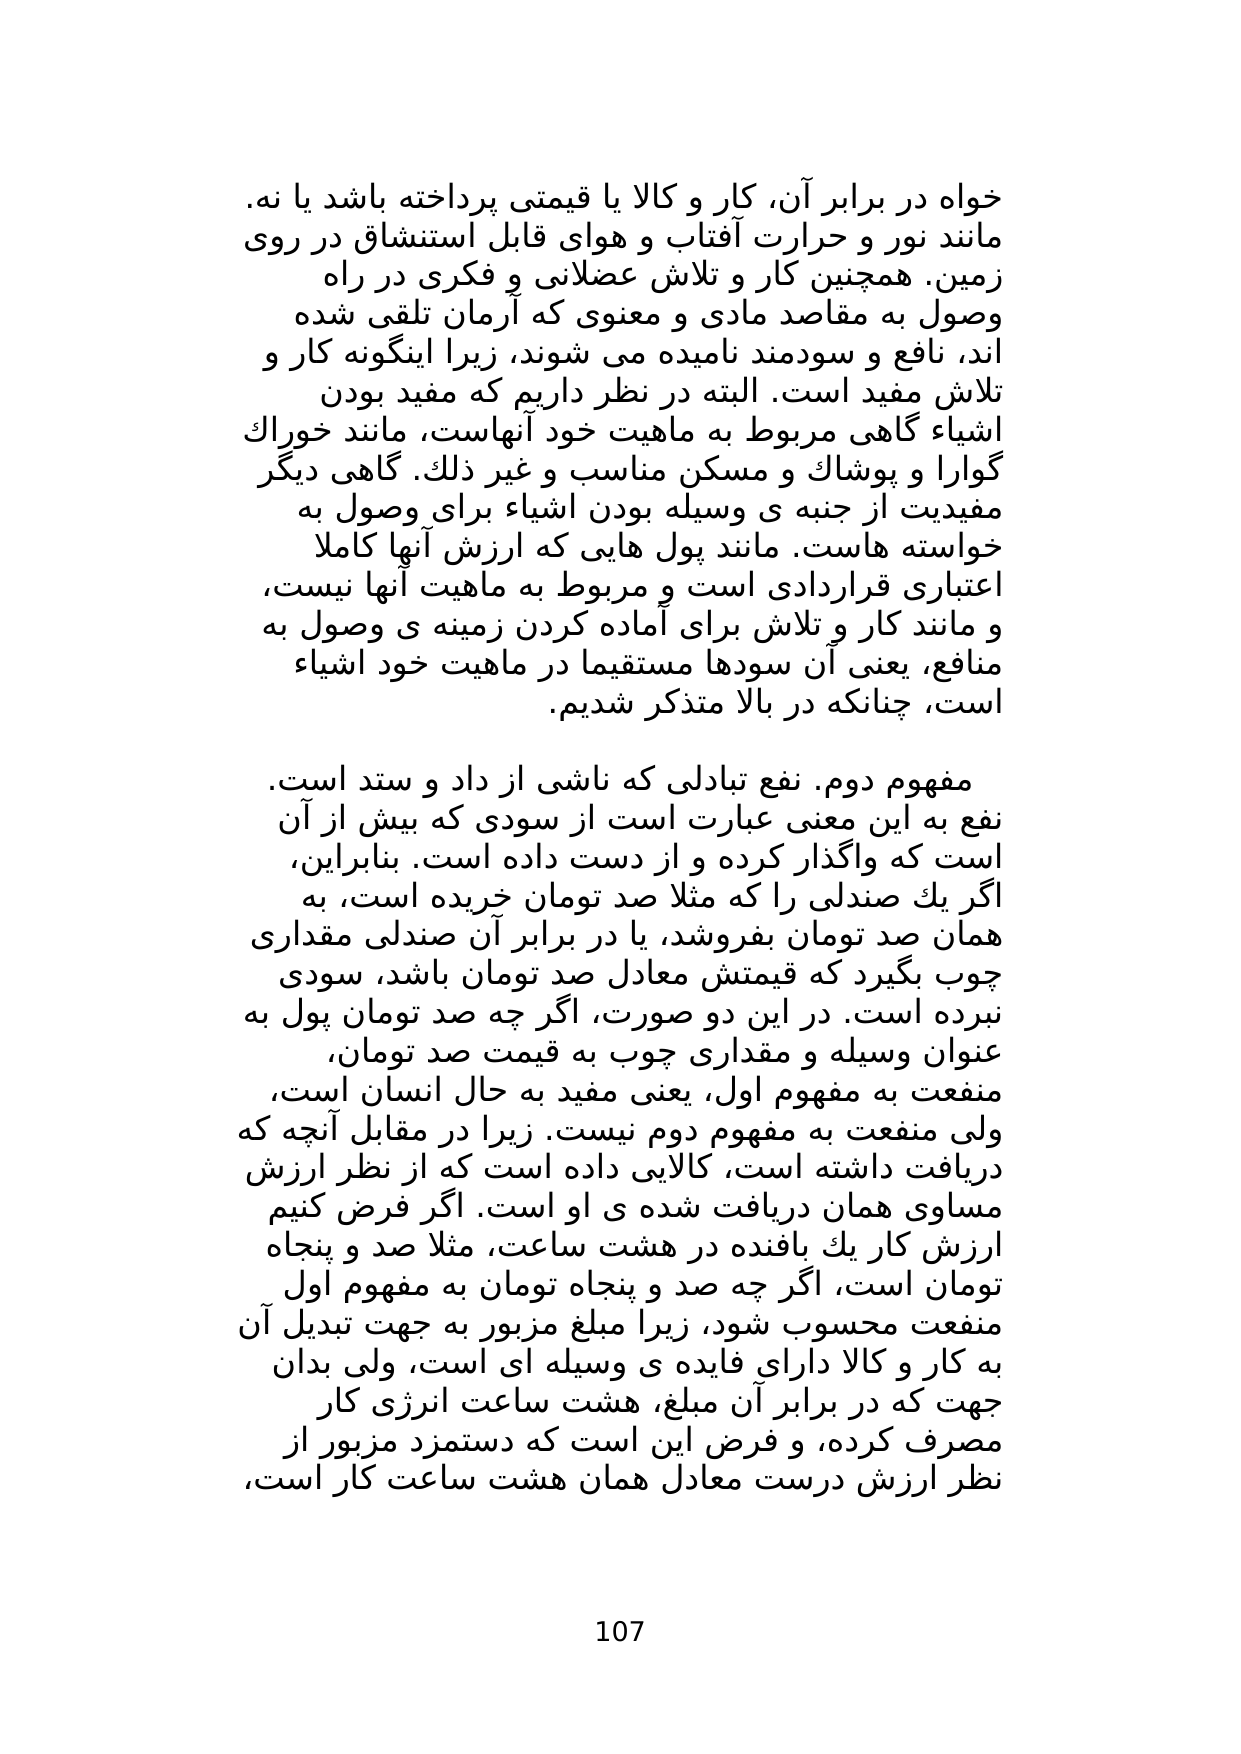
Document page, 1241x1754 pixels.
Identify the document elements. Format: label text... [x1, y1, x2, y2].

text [236, 177, 1004, 759]
text مفهوم دوم. نفع تبادلى كه ناشى از داد و ستد است. نفع به اين معنى عبارت است از سودى كه بيش از آن است كه واگذار كرده و از دست داده است. بنابراين، اگر يك صندلى را كه مثلا صد تومان خريده است، به همان صد تومان بفروشد، يا در برابر آن صندلى مقدارى چوب بگيرد كه قيمتش معادل صد تومان باشد، سودى نبرده است. در اين دو صورت، اگر چه صد تومان پول به عنوان وسيله و مقدارى چوب به قيمت صد تومان، منفعت به مفهوم اول، يعنى مفيد به حال انسان است، ولى منفعت به مفهوم دوم نيست. زيرا در مقابل آنچه كه دريافت داشته است، كالايى داده است كه از نظر ارزش مساوى همان دريافت شده ى او است. اگر فرض كنيم ارزش كار يك بافنده در هشت ساعت، مثلا صد و پنجاه تومان است، اگر چه صد و پنجاه تومان به مفهوم اول منفعت محسوب شود، زيرا مبلغ مزبور به جهت تبديل آن به كار و كالا داراى فايده ى وسيله اى است، ولى بدان جهت كه در برابر آن مبلغ، هشت ساعت انرژى كار مصرف كرده، و فرض اين است كه دستمزد مزبور از نظر ارزش درست معادل همان هشت ساعت كار است، [236, 759, 1004, 1498]
